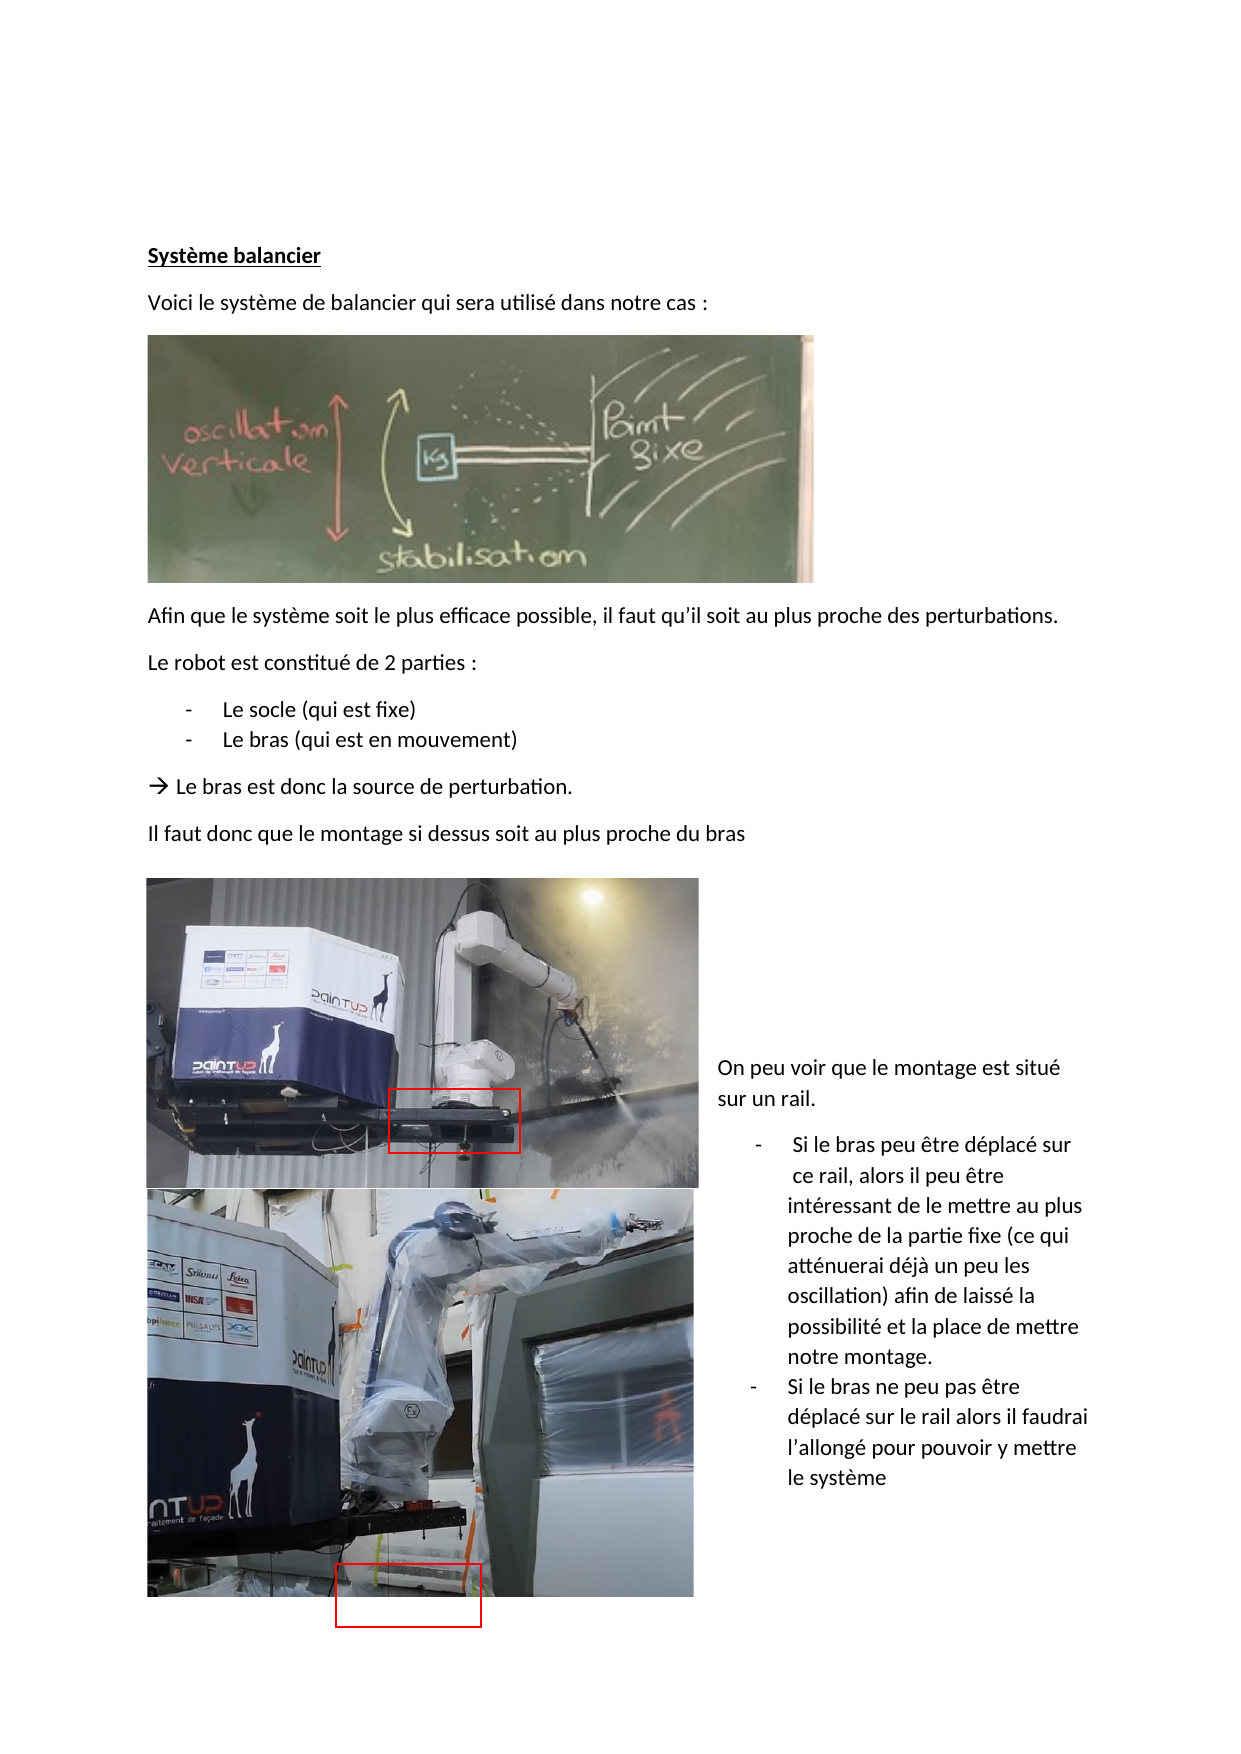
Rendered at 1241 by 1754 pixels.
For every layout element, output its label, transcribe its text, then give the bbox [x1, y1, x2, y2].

text Voici le système de balancier qui sera utilisé dans notre cas : [148, 288, 1093, 316]
text On peu voir que le montage est situé sur un rail. [699, 1053, 1093, 1112]
text Le bras est donc la source de perturbation. [148, 772, 1093, 800]
picture [147, 1189, 694, 1597]
list Si le bras peu être déplacé sur ce rail, alors il peu être intéressant de le mettre au plus proche de la partie fixe (ce qui atténuerai déjà un peu les oscillation) afin de laissé la possibilité et la place de mettre notre montage. [185, 1131, 1093, 1370]
picture [147, 335, 814, 583]
list Si le bras ne peu pas être déplacé sur le rail alors il faudrai l’allongé pour pouvoir y mettre le système [694, 1372, 1093, 1491]
picture [146, 878, 699, 1188]
picture [337, 1565, 480, 1597]
text Afin que le système soit le plus efficace possible, il faut qu’il soit au plus proche des perturbations. [148, 601, 1093, 629]
list Le bras (qui est en mouvement) [185, 725, 1093, 753]
list Le socle (qui est fixe) [185, 695, 1093, 723]
text Système balancier [148, 241, 1093, 269]
text Il faut donc que le montage si dessus soit au plus proche du bras [148, 819, 1093, 847]
text Le robot est constitué de 2 parties : [148, 648, 1093, 676]
